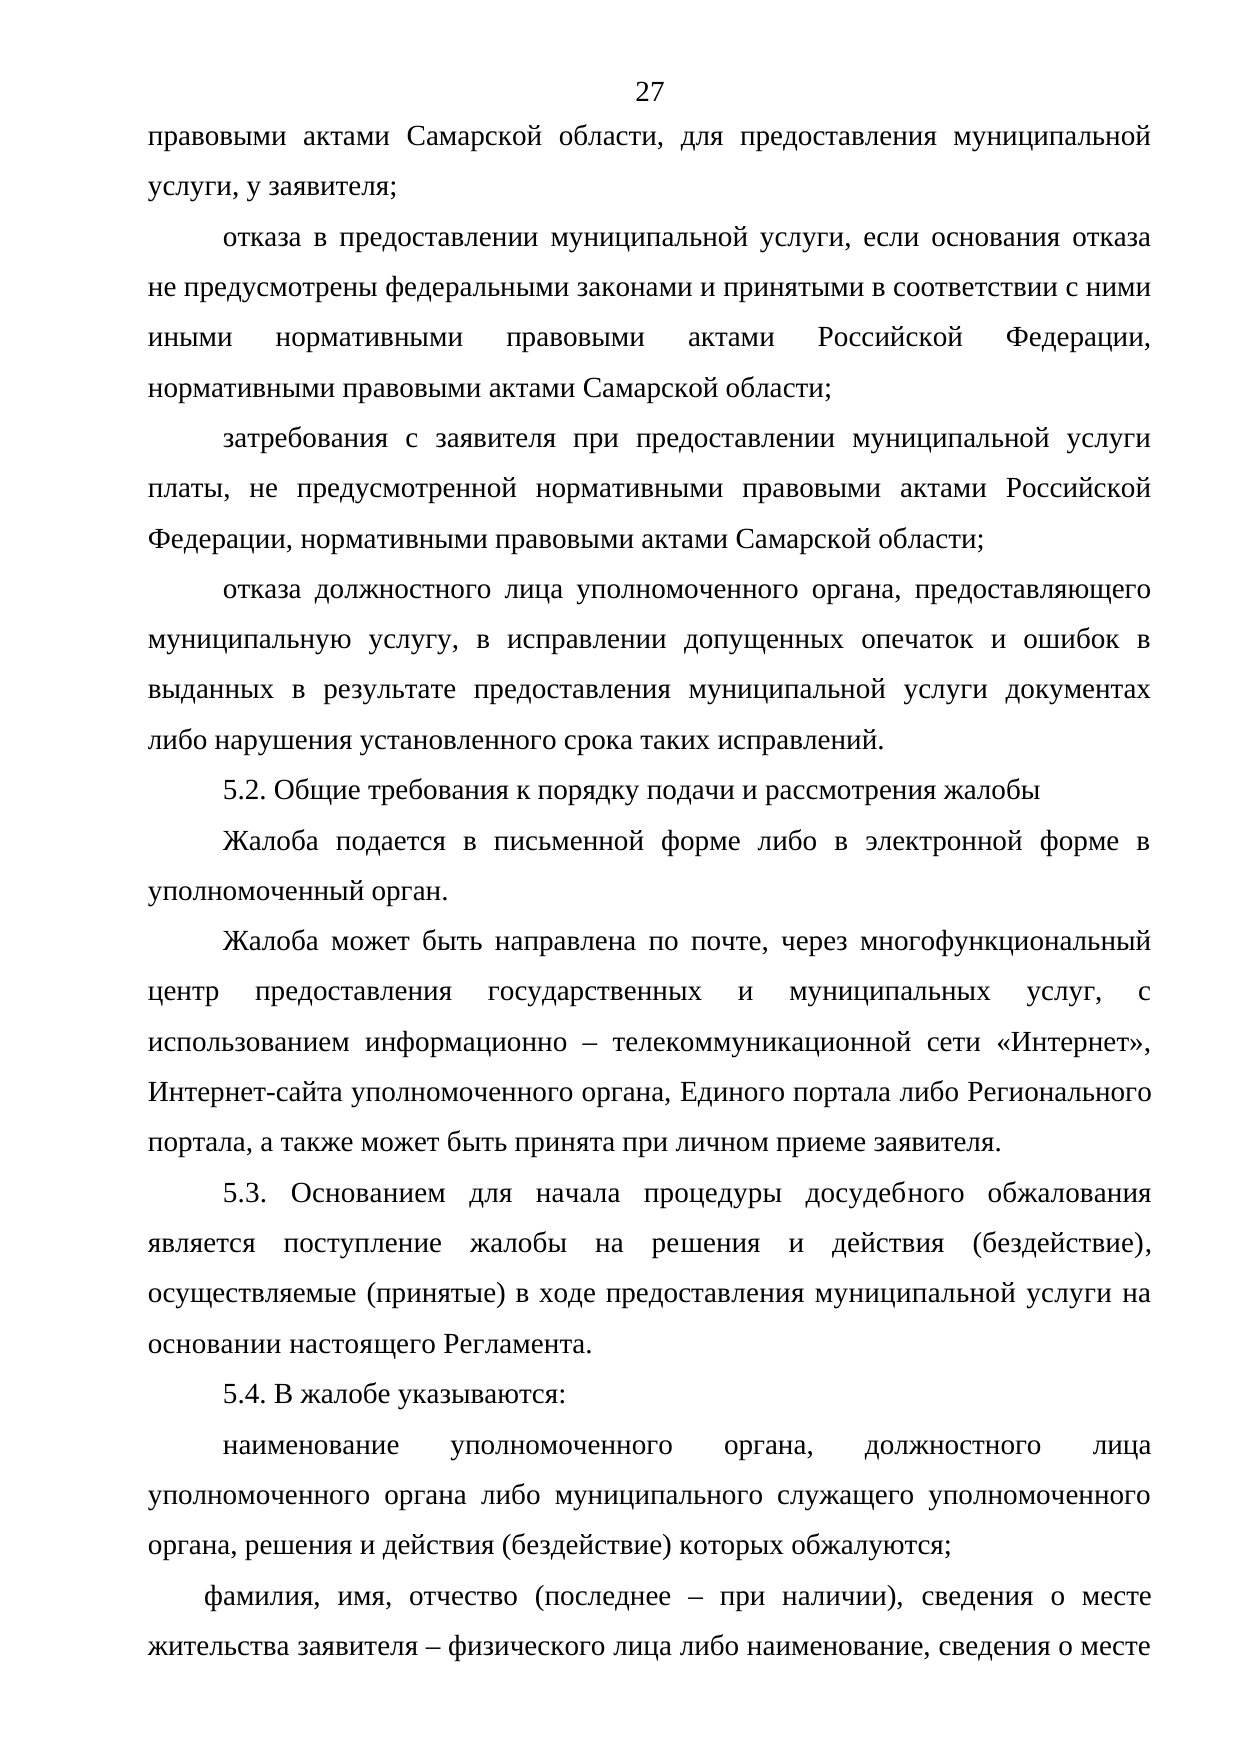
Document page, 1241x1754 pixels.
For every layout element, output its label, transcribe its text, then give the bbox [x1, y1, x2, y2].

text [148, 118, 1152, 202]
text затребования с заявителя при предоставлении муниципальной услуги платы, не предусмотренной нормативными правовыми актами Российской Федерации, нормативными правовыми актами Самарской области; [148, 420, 1152, 554]
text отказа должностного лица уполномоченного органа, предоставляющего муниципальную услугу, в исправлении допущенных опечаток и ошибок в выданных в результате предоставления муниципальной услуги документах либо нарушения установленного срока таких исправлений. [148, 571, 1152, 756]
text отказа в предоставлении муниципальной услуги, если основания отказа не предусмотрены федеральными законами и принятыми в соответствии с ними иными нормативными правовыми актами Российской Федерации, нормативными правовыми актами Самарской области; [148, 219, 1152, 403]
text 5.3. Основанием для начала процедуры досудебного обжалования является поступление жалобы на решения и действия (бездействие), осуществляемые (принятые) в ходе предоставления муниципальной услуги на основании настоящего Регламента. [148, 1175, 1152, 1359]
text Жалоба подается в письменной форме либо в электронной форме в уполномоченный орган. [148, 823, 1152, 906]
text наименование уполномоченного органа, должностного лица уполномоченного органа либо муниципального служащего уполномоченного органа, решения и действия (бездействие) которых обжалуются; [148, 1427, 1152, 1561]
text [148, 1578, 1152, 1662]
text 5.4. В жалобе указываются: [148, 1376, 1152, 1410]
text Жалоба может быть направлена по почте, через многофункциональный центр предоставления государственных и муниципальных услуг, с использованием информационно – телекоммуникационной сети «Интернет», Интернет-сайта уполномоченного органа, Единого портала либо Регионального портала, а также может быть принята при личном приеме заявителя. [148, 923, 1152, 1158]
text 5.2. Общие требования к порядку подачи и рассмотрения жалобы [148, 772, 1152, 806]
